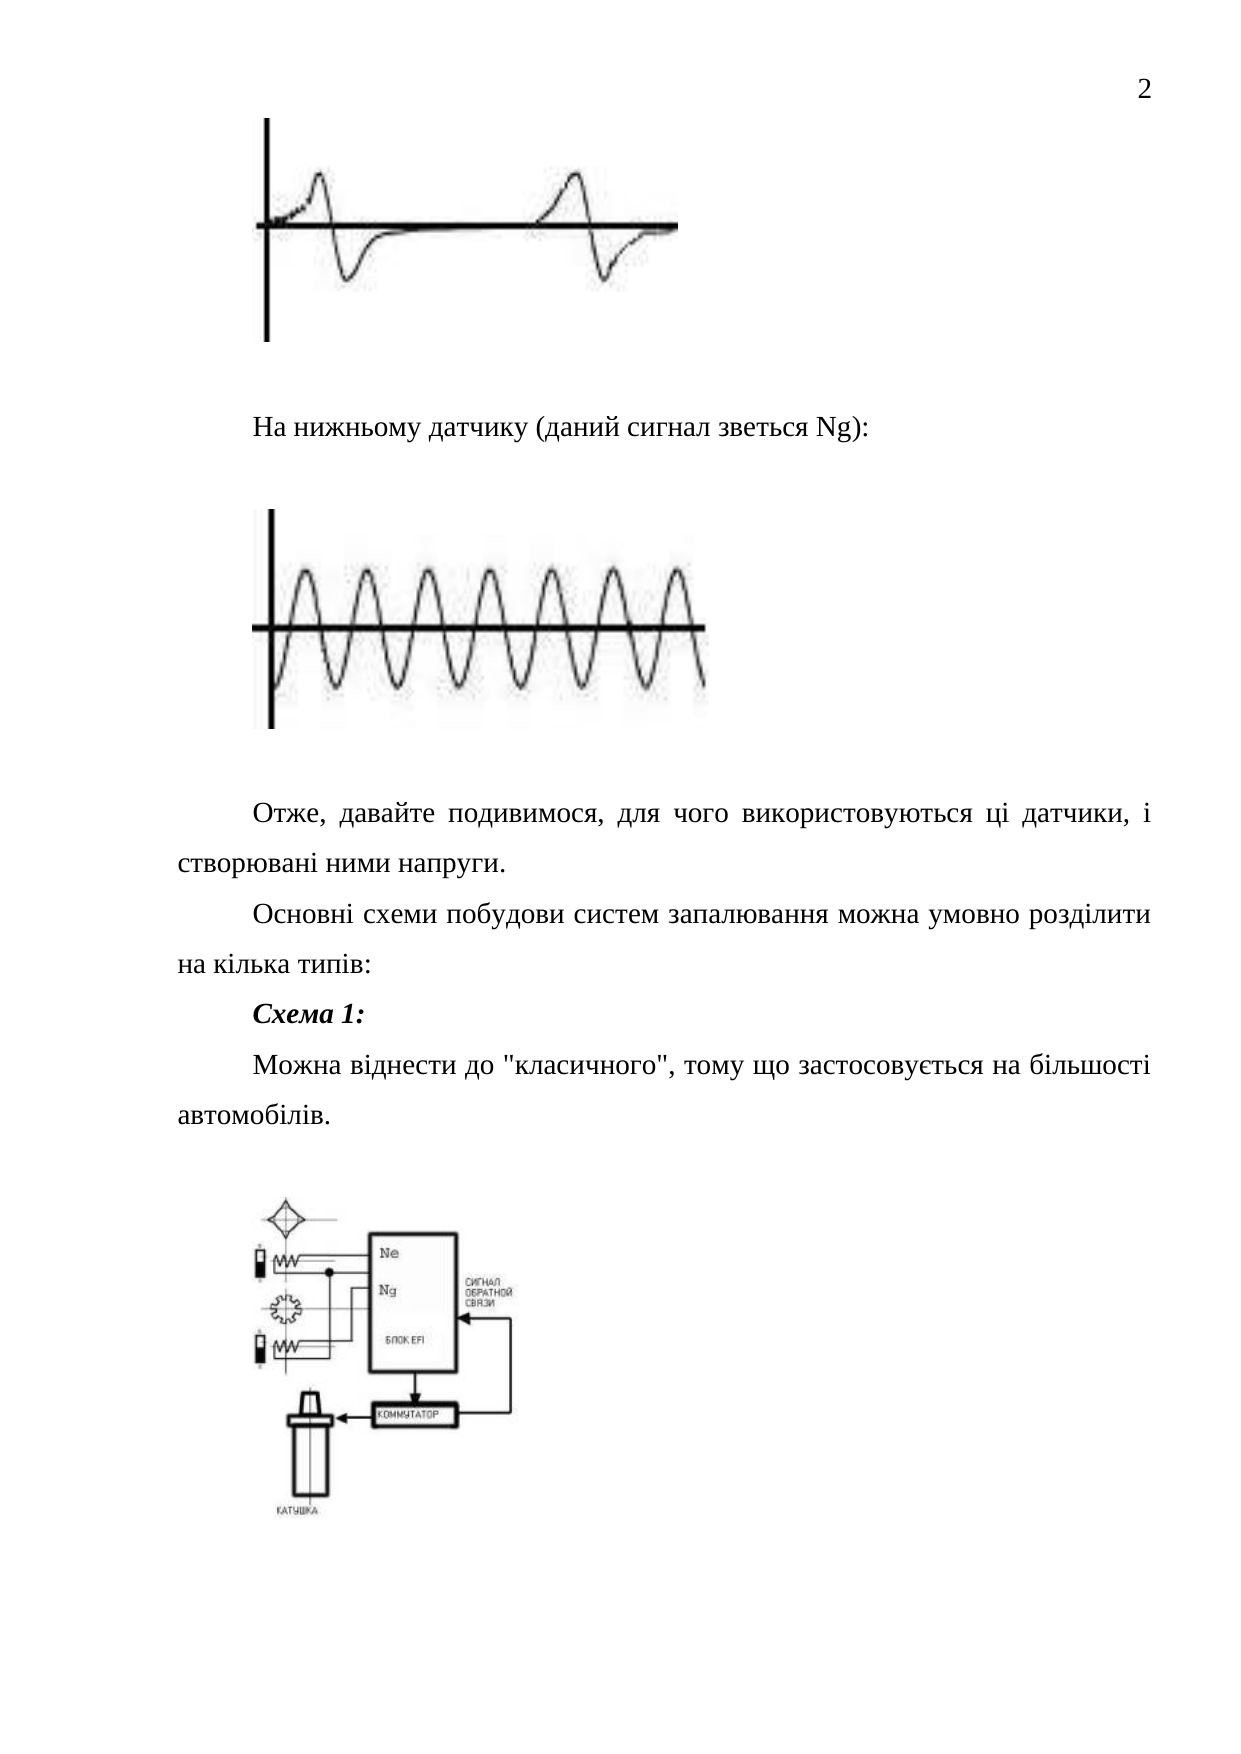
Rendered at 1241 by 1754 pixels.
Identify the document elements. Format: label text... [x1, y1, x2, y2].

text Основні схеми побудови систем запалювання можна умовно розділити на кілька типів: [177, 896, 1152, 980]
text Схема 1: [177, 997, 1152, 1030]
text Отже, давайте подивимося, для чого використовуються ці датчики, і створювані ними напруги. [177, 795, 1152, 879]
picture [252, 1197, 520, 1519]
picture [252, 118, 678, 342]
text Можна віднести до "класичного", тому що застосовується на більшості автомобілів. [177, 1047, 1152, 1131]
picture [252, 509, 709, 729]
text На нижньому датчику (даний сигнал зветься Ng): [177, 409, 1152, 442]
